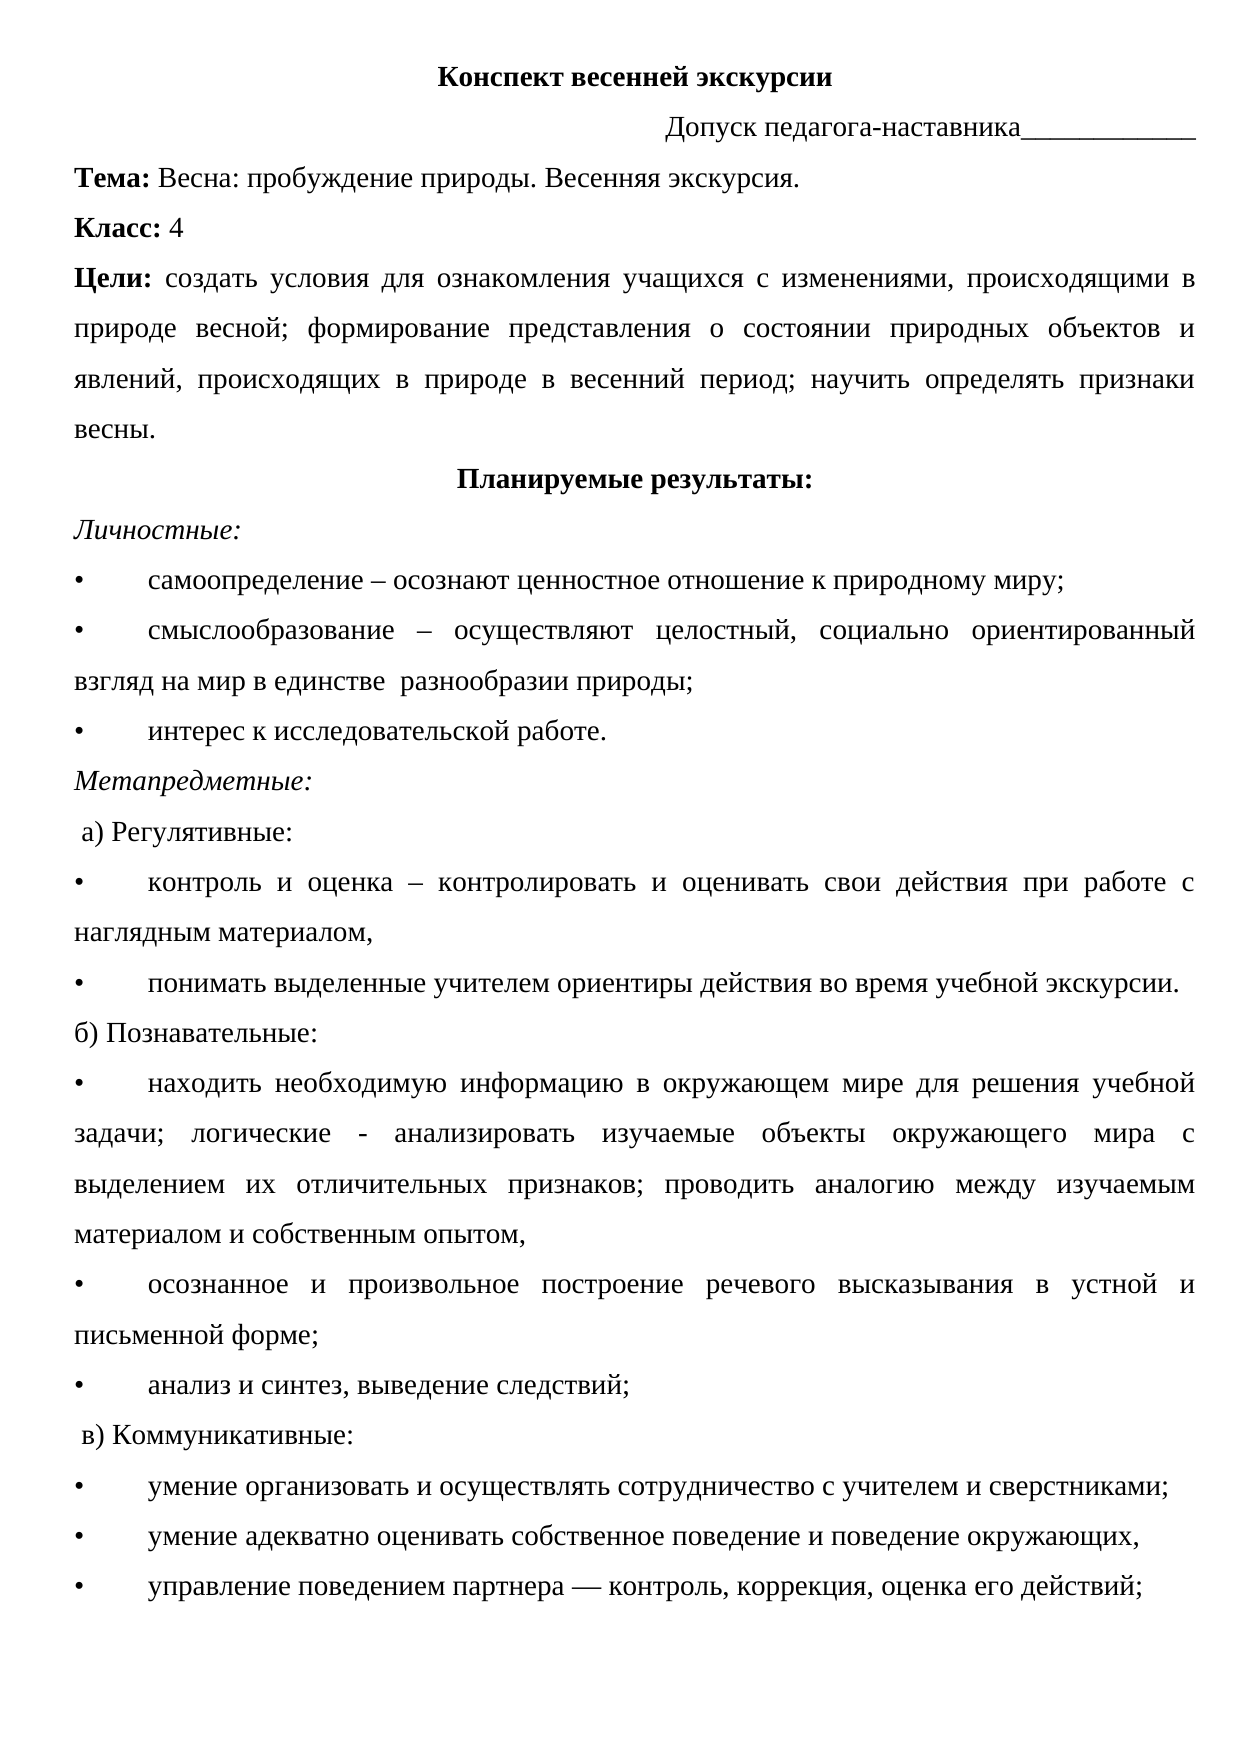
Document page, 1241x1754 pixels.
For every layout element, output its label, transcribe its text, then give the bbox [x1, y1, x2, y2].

text • находить необходимую информацию в окружающем мире для решения учебной задачи; логические - анализировать изучаемые объекты окружающего мира с выделением их отличительных признаков; проводить аналогию между изучаемым материалом и собственным опытом, [74, 1065, 1196, 1250]
text • самоопределение – осознают ценностное отношение к природному миру; [74, 562, 1196, 596]
text б) Познавательные: [74, 1015, 1196, 1048]
text • интерес к исследовательской работе. [74, 713, 1196, 747]
text • умение адекватно оценивать собственное поведение и поведение окружающих, [74, 1518, 1196, 1552]
text Цели: создать условия для ознакомления учащихся с изменениями, происходящими в природе весной; формирование представления о состоянии природных объектов и явлений, происходящих в природе в весенний период; научить определять признаки весны. [74, 260, 1196, 445]
text • смыслообразование – осуществляют целостный, социально ориентированный взгляд на мир в единстве разнообразии природы; [74, 612, 1196, 696]
text Допуск педагога-наставника____________ [74, 109, 1196, 143]
text Класс: 4 [74, 210, 1196, 243]
text • понимать выделенные учителем ориентиры действия во время учебной экскурсии. [74, 965, 1196, 998]
text Тема: Весна: пробуждение природы. Весенняя экскурсия. [74, 160, 1196, 193]
text • анализ и синтез, выведение следствий; [74, 1367, 1196, 1401]
text в) Коммуникативные: [74, 1417, 1196, 1451]
text • умение организовать и осуществлять сотрудничество с учителем и сверстниками; [74, 1468, 1196, 1501]
text Конспект весенней экскурсии [74, 59, 1196, 93]
text • управление поведением партнера — контроль, коррекция, оценка его действий; [74, 1568, 1196, 1602]
text • контроль и оценка – контролировать и оценивать свои действия при работе с наглядным материалом, [74, 864, 1196, 948]
text Личностные: [74, 512, 1196, 545]
text а) Регулятивные: [74, 814, 1196, 847]
text Метапредметные: [74, 763, 1196, 797]
text • осознанное и произвольное построение речевого высказывания в устной и письменной форме; [74, 1267, 1196, 1350]
text Планируемые результаты: [74, 462, 1196, 495]
